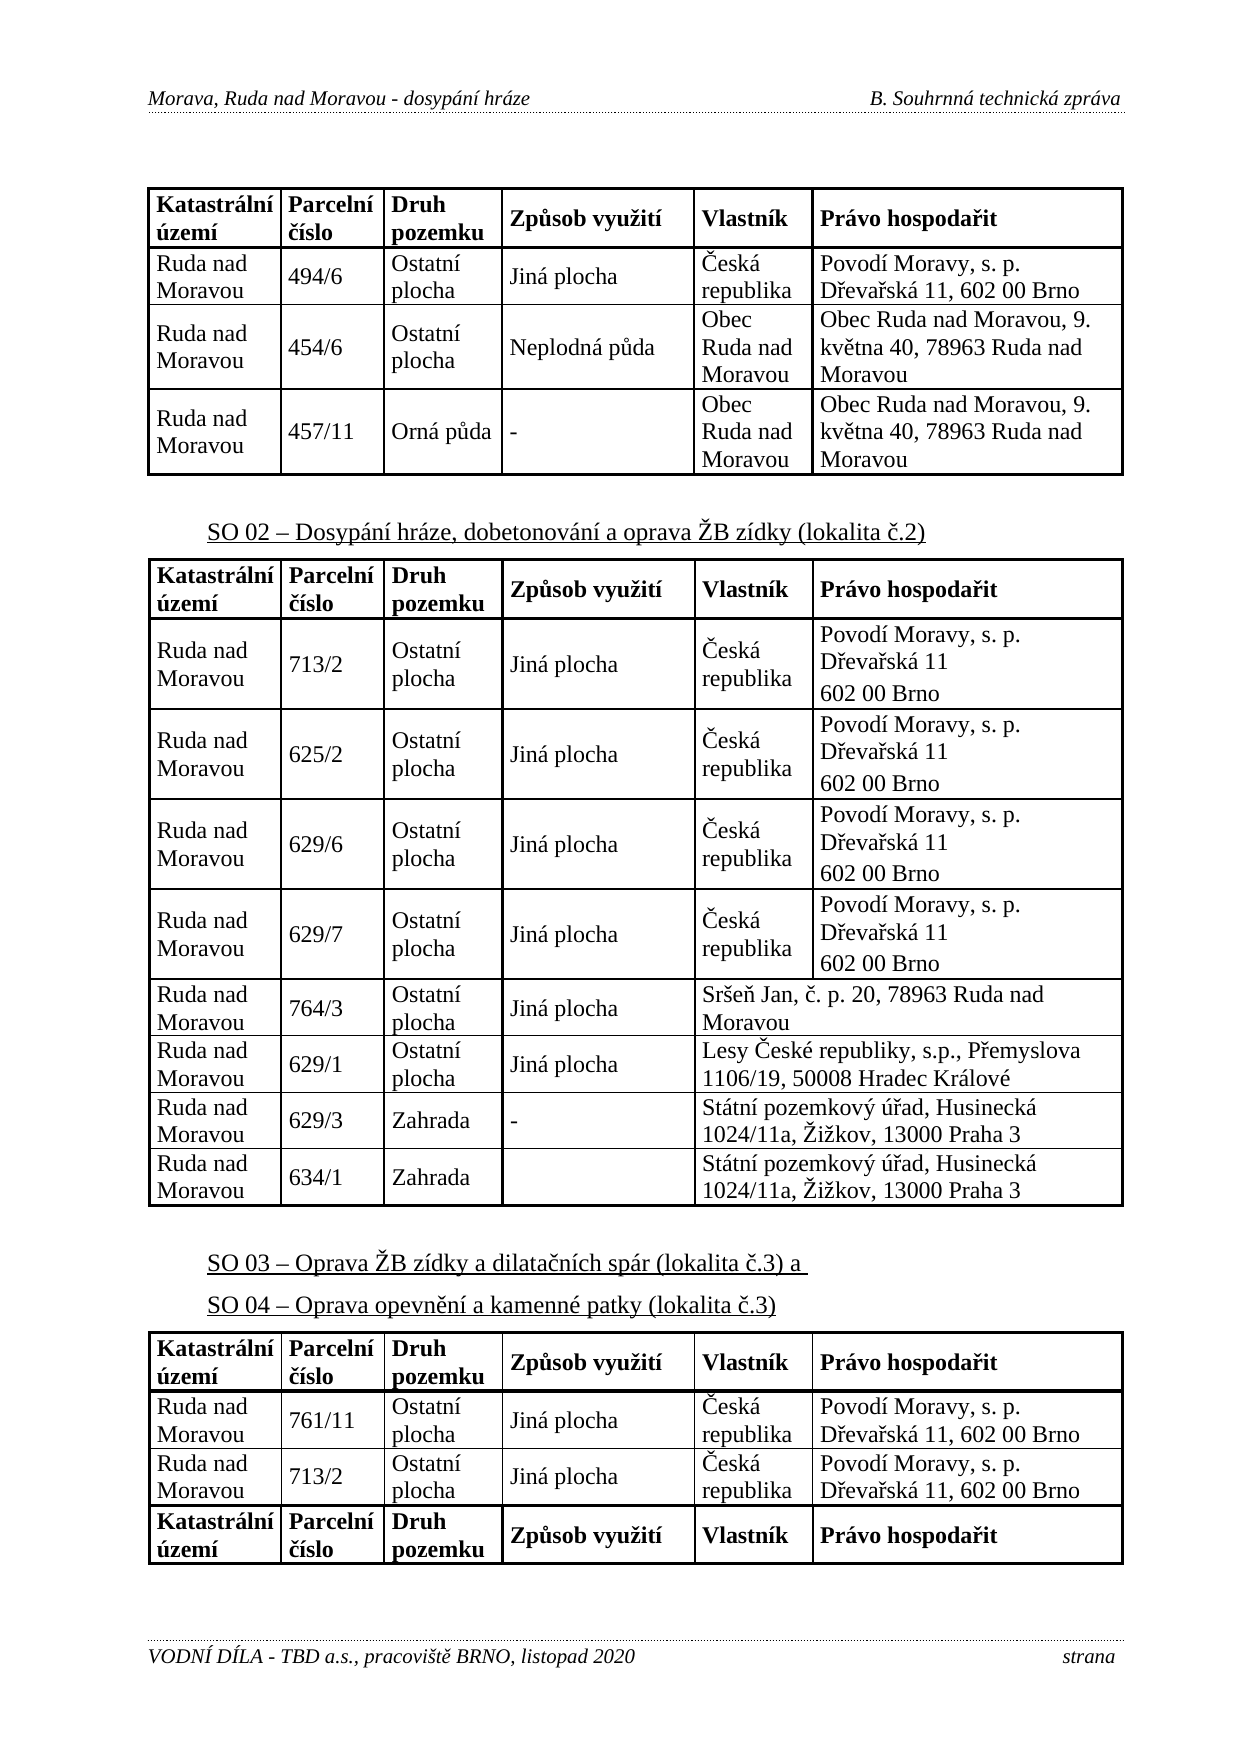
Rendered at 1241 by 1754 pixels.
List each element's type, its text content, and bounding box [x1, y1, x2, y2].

table_header Druh pozemku [385, 561, 501, 617]
table_cell 454/6 [282, 305, 383, 388]
table_cell Česká republika [696, 890, 812, 978]
table_cell Druh pozemku [385, 190, 501, 246]
table_cell Lesy České republiky, s.p., Přemyslova 1106/19, 50008 Hradec Králové [696, 1036, 1121, 1092]
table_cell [813, 1449, 1121, 1504]
table_cell Ruda nad Moravou [151, 710, 280, 798]
table_cell 602 00 Brno [814, 765, 1121, 798]
table_header Vlastník [696, 561, 812, 617]
table_cell Jiná plocha [503, 1393, 694, 1448]
table_cell Česká republika [696, 800, 812, 888]
table_cell Ruda nad Moravou [151, 890, 280, 978]
table_cell 764/3 [282, 980, 383, 1035]
table_header Právo hospodařit [814, 561, 1121, 617]
table_cell Vlastník [696, 1507, 812, 1562]
table_cell Zahrada [385, 1149, 501, 1204]
table_cell 625/2 [282, 710, 383, 798]
table_header Způsob využití [503, 1334, 694, 1389]
table_cell Povodí Moravy, s. p. Dřevařská 11, 602 00 Brno [813, 1393, 1121, 1448]
text SO 04 – Oprava opevnění a kamenné patky (lokalita č.3) [148, 1290, 1125, 1318]
table_cell Jiná plocha [504, 620, 694, 708]
table_header Druh pozemku [385, 1334, 502, 1389]
table_cell Jiná plocha [504, 710, 694, 798]
table_cell Jiná plocha [503, 1449, 694, 1504]
table_cell Ostatní plocha [385, 305, 501, 388]
table_cell Povodí Moravy, s. p. Dřevařská 11, 602 00 Brno [814, 249, 1121, 304]
table_cell [504, 1149, 694, 1204]
table_cell Ostatní plocha [385, 710, 501, 798]
table_cell Způsob využití [504, 1507, 694, 1562]
table_cell Vlastník [695, 190, 811, 246]
table_cell Povodí Moravy, s. p. Dřevařská 11 [814, 890, 1121, 945]
table_cell Česká republika [695, 1449, 812, 1504]
table_cell Česká republika [696, 620, 812, 708]
table_cell Obec Ruda nad Moravou, 9. května 40, 78963 Ruda nad Moravou [814, 305, 1121, 388]
table_cell 457/11 [282, 390, 383, 473]
table_cell Ostatní plocha [385, 1449, 502, 1504]
table_cell Ostatní plocha [385, 800, 501, 888]
table_cell 713/2 [282, 620, 383, 708]
table_cell 494/6 [282, 249, 383, 304]
text SO 03 – Oprava ŽB zídky a dilatačních spár (lokalita č.3) a [148, 1248, 1125, 1277]
table_cell Ruda nad Moravou [150, 305, 280, 388]
table_cell 634/1 [282, 1149, 383, 1204]
table_cell Ruda nad Moravou [151, 980, 280, 1035]
table_cell Ruda nad Moravou [150, 390, 280, 473]
table_cell Orná půda [385, 390, 501, 473]
table_cell 602 00 Brno [814, 855, 1121, 888]
table_header Parcelní číslo [282, 1334, 384, 1389]
table_cell Česká republika [695, 1393, 812, 1448]
table_cell - [503, 390, 693, 473]
table_cell Sršeň Jan, č. p. 20, 78963 Ruda nad Moravou [696, 980, 1121, 1035]
table_cell Povodí Moravy, s. p. Dřevařská 11 [814, 620, 1121, 675]
table_cell 629/1 [282, 1036, 383, 1092]
text SO 02 – Dosypání hráze, dobetonování a oprava ŽB zídky (lokalita č.2) [148, 517, 1125, 546]
table_cell Katastrální území [150, 190, 280, 246]
table_cell Ruda nad Moravou [151, 620, 280, 708]
table_cell Jiná plocha [504, 1036, 694, 1092]
table_cell Katastrální území [151, 1507, 280, 1562]
table_header Katastrální území [151, 1334, 281, 1389]
table_cell Jiná plocha [504, 980, 694, 1035]
table_cell 629/3 [282, 1093, 383, 1148]
table_cell Jiná plocha [503, 249, 693, 304]
table_cell Česká republika [696, 710, 812, 798]
table_cell Ruda nad Moravou [151, 1093, 280, 1148]
table_cell Ruda nad Moravou [151, 1149, 280, 1204]
table_header Způsob využití [504, 561, 694, 617]
table_cell Právo hospodařit [814, 1507, 1121, 1562]
table_cell 713/2 [282, 1449, 384, 1504]
table_cell Způsob využití [503, 190, 693, 246]
table_cell Ruda nad Moravou [151, 1449, 281, 1504]
table_cell Státní pozemkový úřad, Husinecká 1024/11a, Žižkov, 13000 Praha 3 [696, 1093, 1121, 1148]
table_header Vlastník [695, 1334, 812, 1389]
table_cell Česká republika [695, 249, 811, 304]
table_cell Ruda nad Moravou [151, 800, 280, 888]
table_cell 761/11 [282, 1393, 384, 1448]
table_cell 602 00 Brno [814, 675, 1121, 708]
table_cell 629/7 [282, 890, 383, 978]
table_cell Právo hospodařit [814, 190, 1121, 246]
table_cell Jiná plocha [504, 800, 694, 888]
table_cell Povodí Moravy, s. p. Dřevařská 11 [814, 800, 1121, 855]
table_cell Parcelní číslo [282, 1507, 383, 1562]
table_cell Neplodná půda [503, 305, 693, 388]
table_cell Ostatní plocha [385, 620, 501, 708]
table_cell Povodí Moravy, s. p. Dřevařská 11 [814, 710, 1121, 765]
table_header Katastrální území [151, 561, 280, 617]
table_cell Ostatní plocha [385, 249, 501, 304]
table_cell Zahrada [385, 1093, 501, 1148]
table_header Parcelní číslo [282, 561, 383, 617]
table_cell Ostatní plocha [385, 890, 501, 978]
table_cell Obec Ruda nad Moravou, 9. května 40, 78963 Ruda nad Moravou [814, 390, 1121, 473]
table_cell Ostatní plocha [385, 1036, 501, 1092]
table_cell Parcelní číslo [282, 190, 383, 246]
table_cell Ruda nad Moravou [151, 1393, 281, 1448]
table_cell Ostatní plocha [385, 1393, 502, 1448]
table_cell Druh pozemku [385, 1507, 501, 1562]
table_cell Ruda nad Moravou [150, 249, 280, 304]
table_cell Obec Ruda nad Moravou [695, 305, 811, 388]
table_cell 629/6 [282, 800, 383, 888]
table_cell Státní pozemkový úřad, Husinecká 1024/11a, Žižkov, 13000 Praha 3 [696, 1149, 1121, 1204]
table_cell Ostatní plocha [385, 980, 501, 1035]
table_cell Obec Ruda nad Moravou [695, 390, 811, 473]
table_header Právo hospodařit [813, 1334, 1121, 1389]
table_cell 602 00 Brno [814, 945, 1121, 978]
table_cell Jiná plocha [504, 890, 694, 978]
table_cell Ruda nad Moravou [151, 1036, 280, 1092]
table_cell - [504, 1093, 694, 1148]
